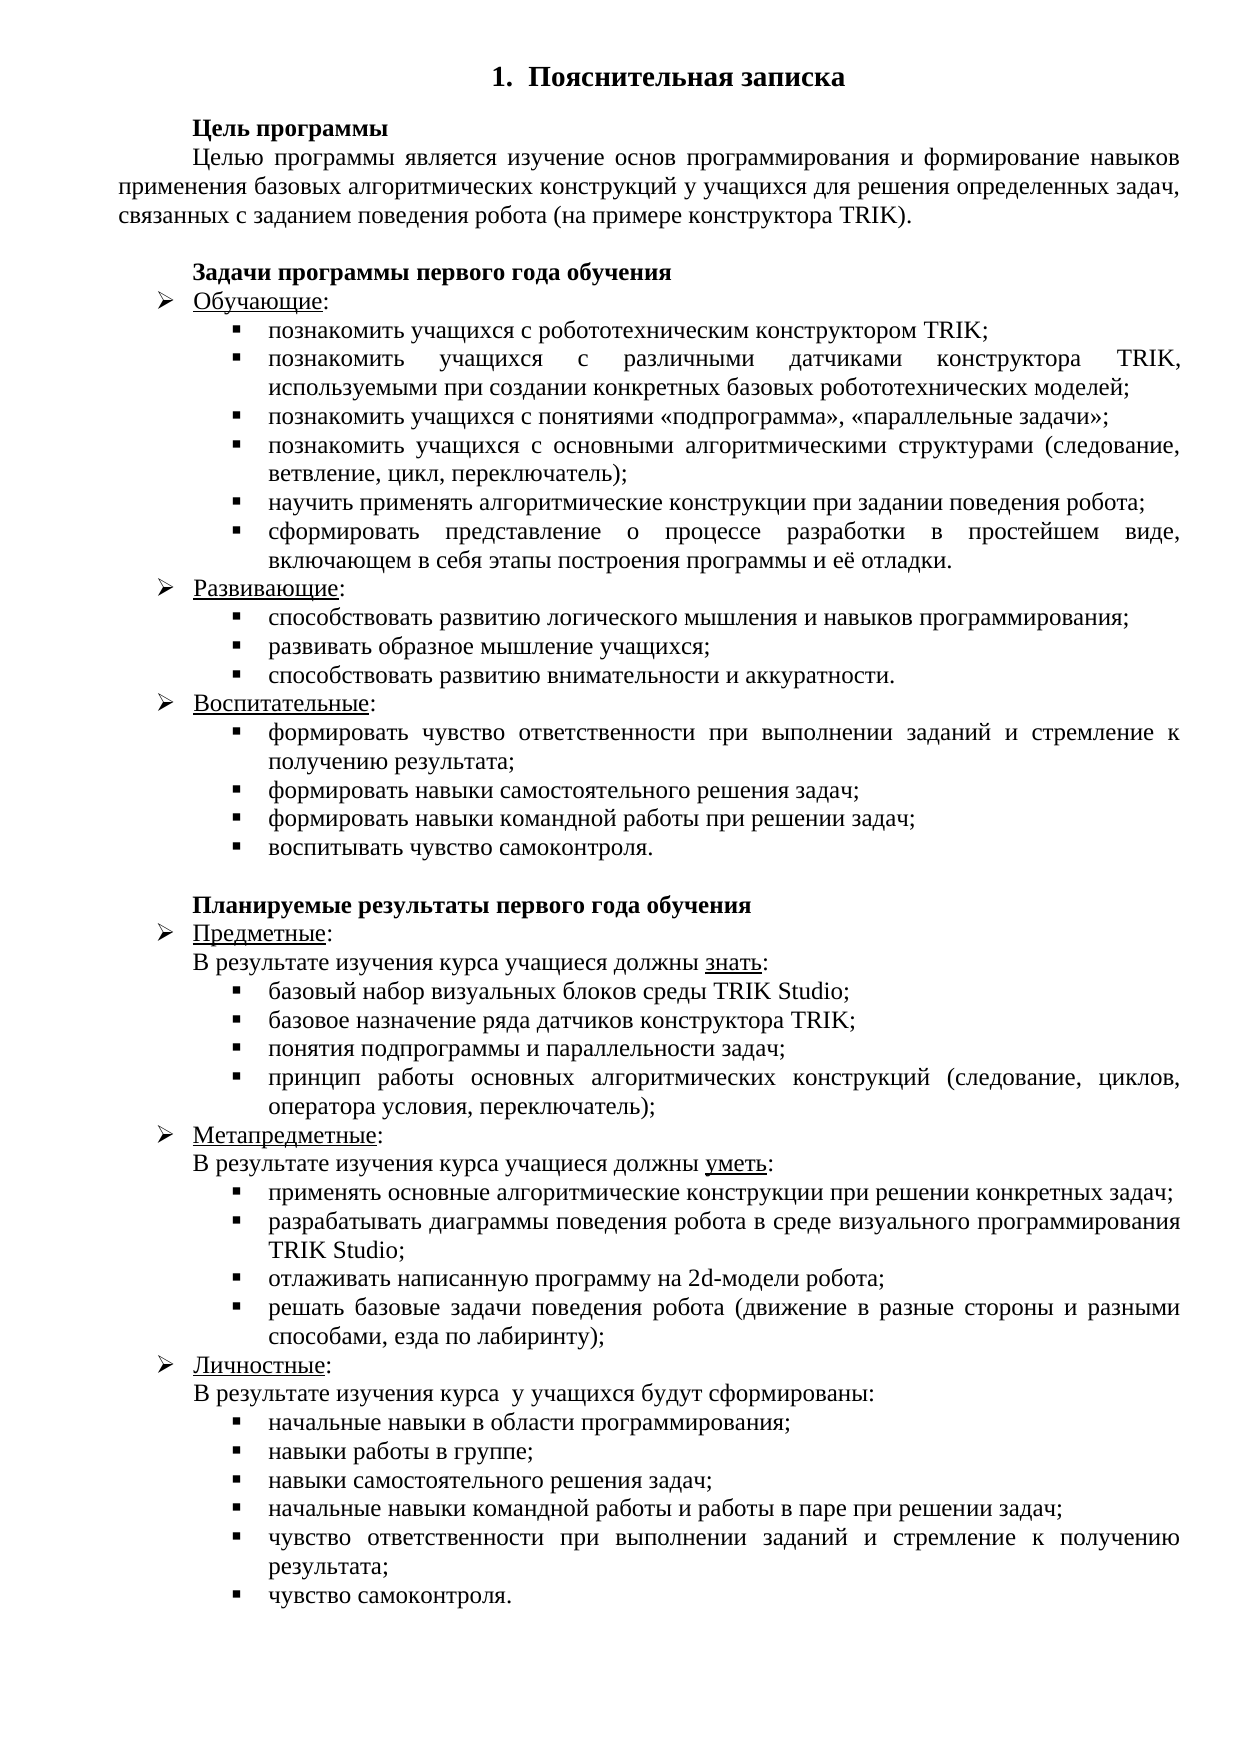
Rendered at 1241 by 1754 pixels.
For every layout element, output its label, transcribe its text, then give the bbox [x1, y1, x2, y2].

text Задачи программы первого года обучения [118, 257, 1181, 286]
list В результате изучения курса учащиеся должны знать: [192, 947, 1181, 976]
list отлаживать написанную программу на 2d-модели робота; [231, 1263, 1181, 1292]
list формировать чувство ответственности при выполнении заданий и стремление к получению результата; [231, 717, 1181, 775]
list Пояснительная записка [155, 59, 1181, 93]
text Цель программы [118, 113, 1181, 142]
list применять основные алгоритмические конструкции при решении конкретных задач; [231, 1177, 1181, 1206]
list Воспитательные: [156, 688, 1181, 717]
list познакомить учащихся с основными алгоритмическими структурами (следование, ветвление, цикл, переключатель); [231, 430, 1181, 487]
list Обучающие: [156, 286, 1181, 315]
list Предметные: [155, 918, 1181, 947]
list начальные навыки в области программирования; [231, 1407, 1181, 1436]
list познакомить учащихся с различными датчиками конструктора TRIK, используемыми при создании конкретных базовых робототехнических моделей; [231, 343, 1181, 401]
list В результате изучения курса учащиеся должны уметь: [192, 1148, 1181, 1177]
list принцип работы основных алгоритмических конструкций (следование, циклов, оператора условия, переключатель); [231, 1062, 1181, 1120]
list формировать навыки самостоятельного решения задач; [231, 775, 1181, 803]
list Личностные: [156, 1350, 1181, 1378]
text Целью программы является изучение основ программирования и формирование навыков применения базовых алгоритмических конструкций у учащихся для решения определенных задач, связанных с заданием поведения робота (на примере конструктора TRIK). [118, 142, 1181, 228]
list понятия подпрограммы и параллельности задач; [231, 1033, 1181, 1062]
list базовое назначение ряда датчиков конструктора TRIK; [231, 1005, 1181, 1033]
list развивать образное мышление учащихся; [231, 631, 1181, 660]
list начальные навыки командной работы и работы в паре при решении задач; [231, 1493, 1181, 1522]
list чувство самоконтроля. [231, 1580, 1181, 1608]
list базовый набор визуальных блоков среды TRIK Studio; [231, 976, 1181, 1005]
list формировать навыки командной работы при решении задач; [231, 803, 1181, 832]
list воспитывать чувство самоконтроля. [231, 832, 1181, 861]
list познакомить учащихся с понятиями «подпрограмма», «параллельные задачи»; [231, 401, 1181, 430]
list Развивающие: [156, 573, 1181, 602]
list способствовать развитию внимательности и аккуратности. [231, 660, 1181, 688]
list Метапредметные: [155, 1120, 1181, 1148]
list чувство ответственности при выполнении заданий и стремление к получению результата; [231, 1522, 1181, 1580]
list разрабатывать диаграммы поведения робота в среде визуального программирования TRIK Studio; [231, 1206, 1181, 1263]
list В результате изучения курса у учащихся будут сформированы: [193, 1378, 1181, 1407]
list научить применять алгоритмические конструкции при задании поведения робота; [231, 487, 1181, 516]
list навыки самостоятельного решения задач; [231, 1465, 1181, 1493]
list способствовать развитию логического мышления и навыков программирования; [231, 602, 1181, 631]
list познакомить учащихся с робототехническим конструктором TRIK; [231, 315, 1181, 343]
text Планируемые результаты первого года обучения [118, 890, 1181, 918]
list навыки работы в группе; [231, 1436, 1181, 1465]
list сформировать представление о процессе разработки в простейшем виде, включающем в себя этапы построения программы и её отладки. [231, 516, 1181, 573]
list решать базовые задачи поведения робота (движение в разные стороны и разными способами, езда по лабиринту); [231, 1292, 1181, 1350]
